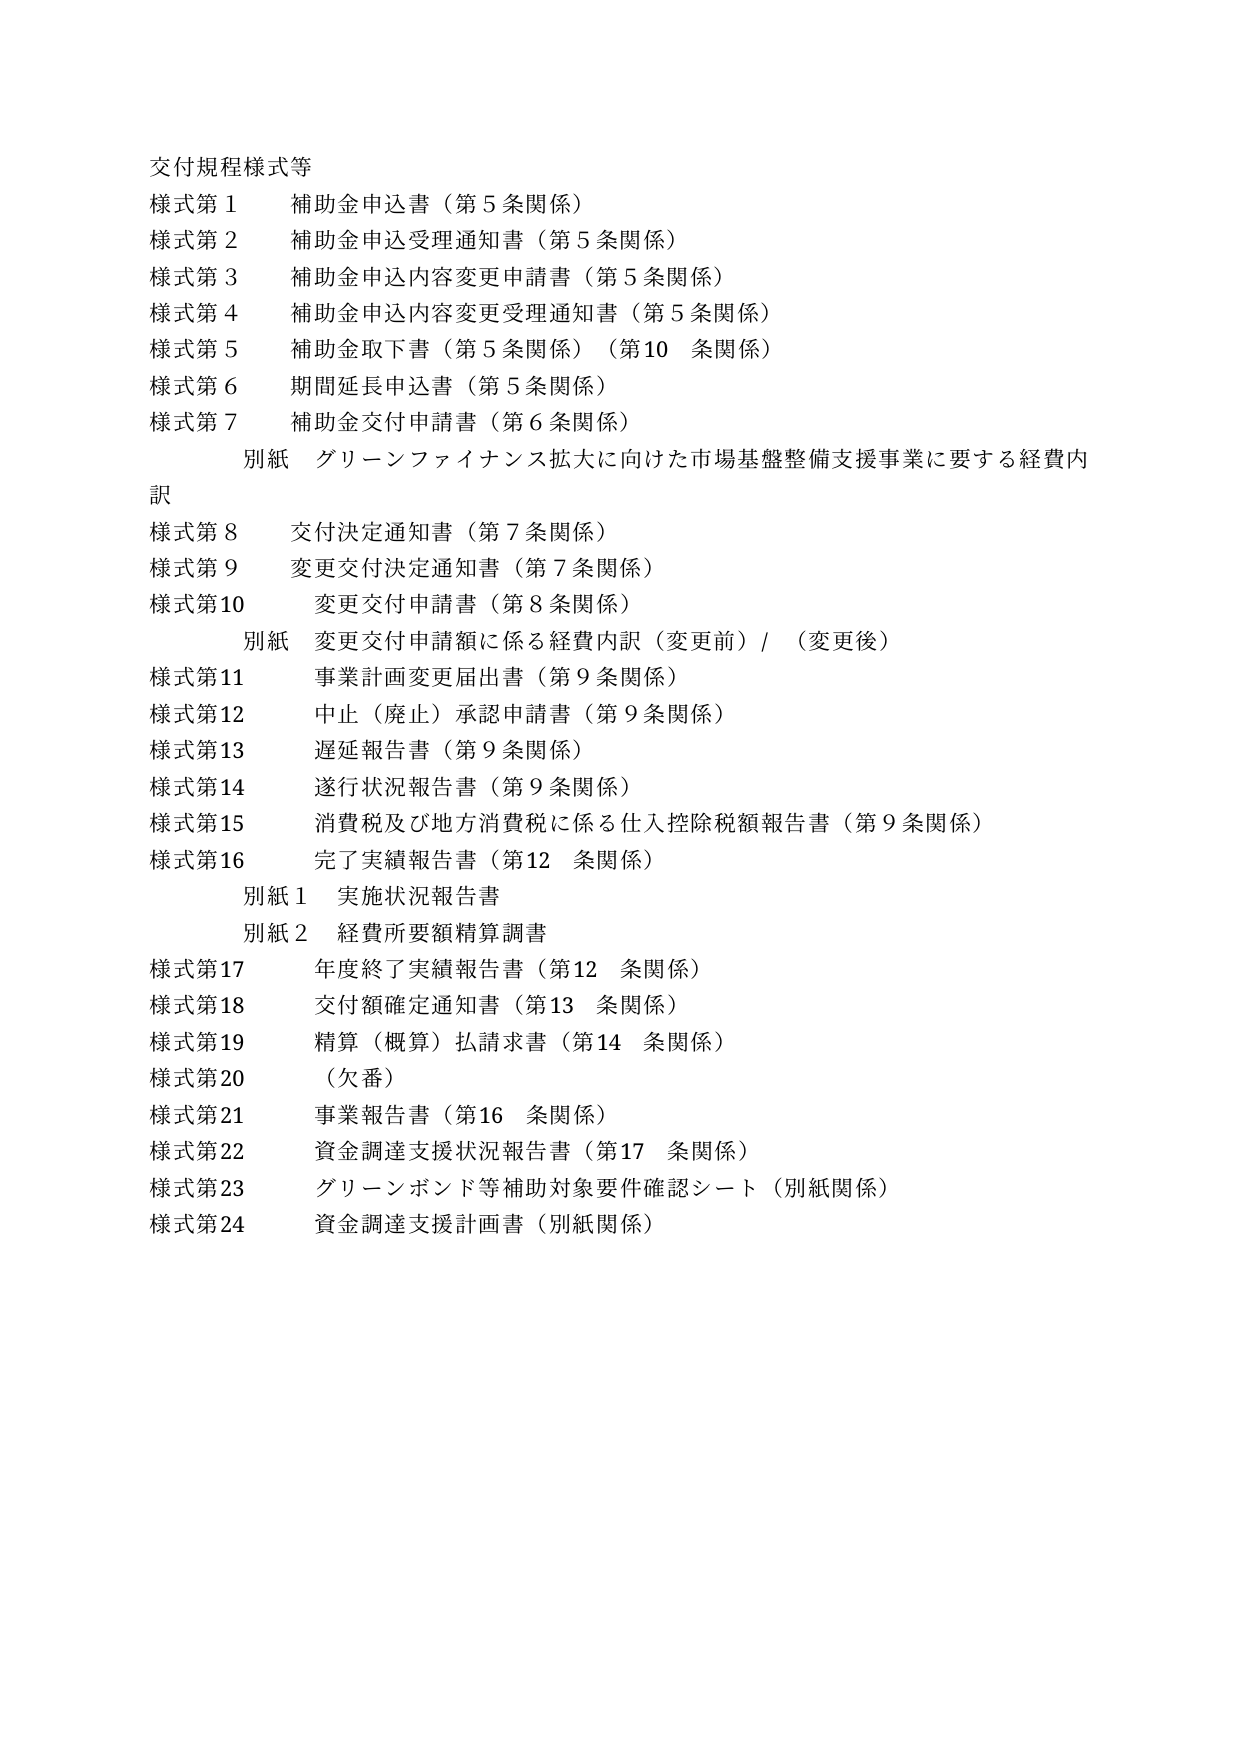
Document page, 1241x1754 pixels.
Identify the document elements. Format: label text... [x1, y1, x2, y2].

text 交付規程様式等 [149, 148, 1091, 184]
text 様式第22 資金調達支援状況報告書（第17条関係） [149, 1132, 1091, 1169]
text 様式第13 遅延報告書（第９条関係） [149, 731, 1091, 768]
text 様式第３ 補助金申込内容変更申請書（第５条関係） [149, 257, 1091, 294]
text 別紙２ 経費所要額精算調書 [149, 913, 1091, 950]
text 様式第１ 補助金申込書（第５条関係） [149, 184, 1091, 221]
text 別紙 グリーンファイナンス拡大に向けた市場基盤整備支援事業に要する経費内訳 [149, 439, 1091, 512]
text 様式第８ 交付決定通知書（第７条関係） [149, 512, 1091, 549]
text 様式第18 交付額確定通知書（第13条関係） [149, 986, 1091, 1023]
text 別紙 変更交付申請額に係る経費内訳（変更前）/（変更後） [149, 622, 1091, 658]
text 様式第16 完了実績報告書（第12条関係） [149, 841, 1091, 877]
text 様式第20 （欠番） [149, 1059, 1091, 1096]
text 様式第４ 補助金申込内容変更受理通知書（第５条関係） [149, 294, 1091, 330]
text 様式第11 事業計画変更届出書（第９条関係） [149, 658, 1091, 695]
text 様式第12 中止（廃止）承認申請書（第９条関係） [149, 695, 1091, 731]
text 様式第19 精算（概算）払請求書（第14条関係） [149, 1023, 1091, 1059]
text 様式第23 グリーンボンド等補助対象要件確認シート（別紙関係） [149, 1169, 1091, 1205]
text 様式第10 変更交付申請書（第８条関係） [149, 585, 1091, 622]
text 様式第７ 補助金交付申請書（第６条関係） [149, 403, 1091, 439]
text 様式第17 年度終了実績報告書（第12条関係） [149, 950, 1091, 986]
text 様式第９ 変更交付決定通知書（第７条関係） [149, 549, 1091, 585]
text 様式第５ 補助金取下書（第５条関係）（第10条関係） [149, 330, 1091, 367]
text 様式第15 消費税及び地方消費税に係る仕入控除税額報告書（第９条関係） [149, 804, 1091, 841]
text 別紙１ 実施状況報告書 [149, 877, 1091, 913]
text 様式第２ 補助金申込受理通知書（第５条関係） [149, 221, 1091, 257]
text 様式第24 資金調達支援計画書（別紙関係） [149, 1205, 1091, 1242]
text 様式第14 遂行状況報告書（第９条関係） [149, 768, 1091, 804]
text 様式第21 事業報告書（第16条関係） [149, 1096, 1091, 1132]
text 様式第６ 期間延長申込書（第５条関係） [149, 367, 1091, 403]
